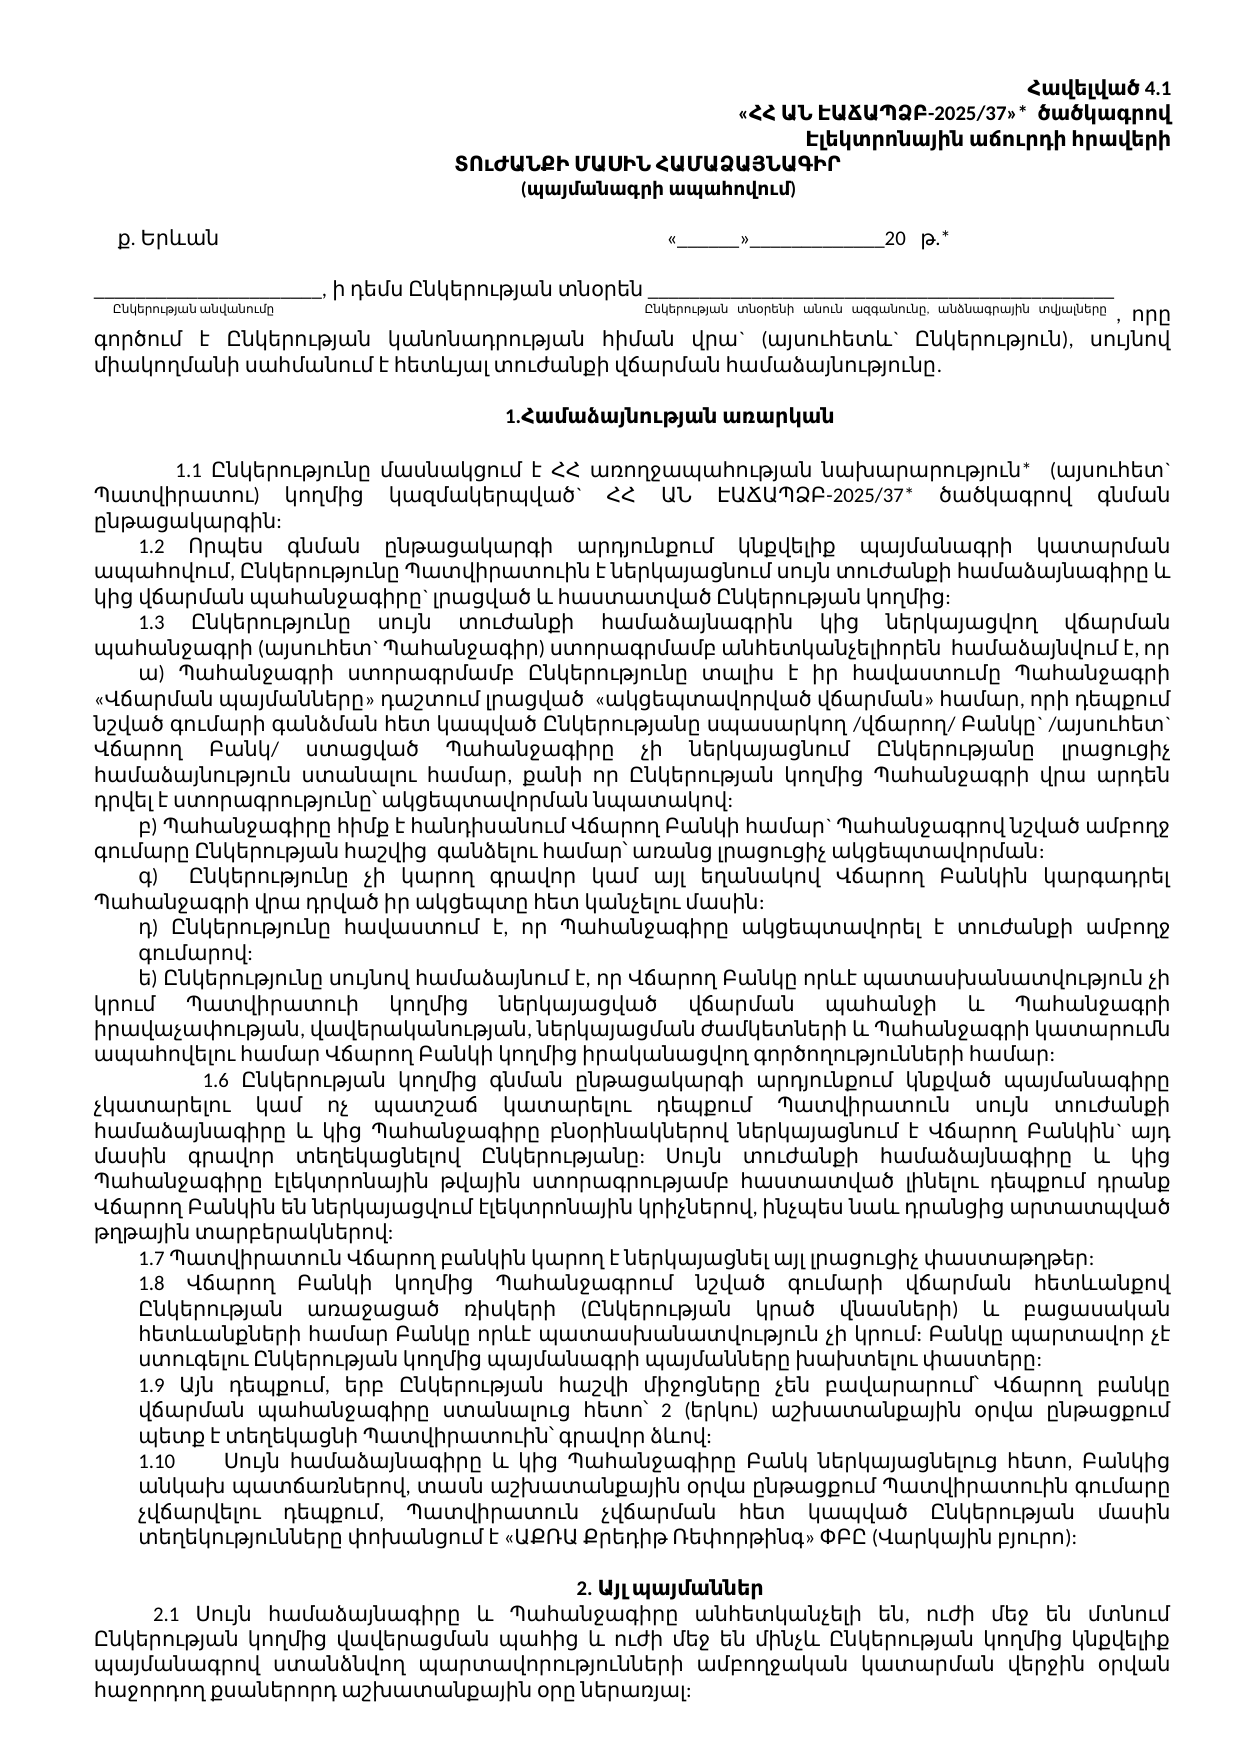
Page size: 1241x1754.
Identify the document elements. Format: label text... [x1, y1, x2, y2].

text 1.3 Ընկերությունը սույն տուժանքի համաձայնագրին կից ներկայացվող վճարման պահանջագրի (այսուհետ` Պահանջագիր) ստորագրմամբ անհետկանչելիորեն համաձայնվում է, որ [94, 609, 1171, 660]
text դ) Ընկերությունը հավաստում է, որ Պահանջագիրը ակցեպտավորել է տուժանքի ամբողջ գումարով: [138, 914, 1171, 965]
text ՏՈւԺԱՆՔԻ ՄԱՍԻՆ ՀԱՄԱՁԱՅՆԱԳԻՐ [94, 151, 1171, 177]
text ե) Ընկերությունը սույնով համաձայնում է, որ Վճարող Բանկը որևէ պատասխանատվություն չի կրում Պատվիրատուի կողմից ներկայացված վճարման պահանջի և Պահանջագրի իրավաչափության, վավերականության, ներկայացման ժամկետների և Պահանջագրի կատարումն ապահովելու համար Վճարող Բանկի կողմից իրականացվող գործողությունների համար: [94, 965, 1171, 1067]
text 2.1 Սույն համաձայնագիրը և Պահանջագիրը անհետկանչելի են, ուժի մեջ են մտնում Ընկերության կողմից վավերացման պահից և ուժի մեջ են մինչև Ընկերության կողմից կնքվելիք պայմանագրով ստանձնվող պարտավորությունների ամբողջական կատարման վերջին օրվան հաջորդող քսաներորդ աշխատանքային օրը ներառյալ: [94, 1601, 1171, 1702]
text «ՀՀ ԱՆ ԷԱՃԱՊՁԲ-2025/37»* ծածկագրով [94, 100, 1171, 126]
text (պայմանագրի ապահովում) [94, 177, 1171, 199]
text 1.8 Վճարող Բանկի կողմից Պահանջագրում նշված գումարի վճարման հետևանքով Ընկերության առաջացած ռիսկերի (Ընկերության կրած վնասների) և բացասական հետևանքների համար Բանկը որևէ պատասխանատվություն չի կրում: Բանկը պարտավոր չէ ստուգելու Ընկերության կողմից պայմանագրի պայմանները խախտելու փաստերը: [138, 1270, 1171, 1372]
text 1.9 Այն դեպքում, երբ Ընկերության հաշվի միջոցները չեն բավարարում՝ Վճարող բանկը վճարման պահանջագիրը ստանալուց հետո՝ 2 (երկու) աշխատանքային օրվա ընթացքում պետք է տեղեկացնի Պատվիրատուին՝ գրավոր ձևով: [138, 1372, 1171, 1448]
text 1.Համաձայնության առարկան [169, 403, 1171, 428]
text 2. Այլ պայմաններ [169, 1575, 1171, 1601]
text ______________________, ի դեմս Ընկերության տնօրեն _____________________________________________ [94, 276, 1171, 301]
text ք. Երևան «______»_____________20 թ.* [94, 225, 1171, 250]
text ա) Պահանջագրի ստորագրմամբ Ընկերությունը տալիս է իր հավաստումը Պահանջագրի «Վճարման պայմանները» դաշտում լրացված «ակցեպտավորված վճարման» համար, որի դեպքում նշված գումարի գանձման հետ կապված Ընկերությանը սպասարկող /վճարող/ Բանկը` /այսուհետ` Վճարող Բանկ/ ստացված Պահանջագիրը չի ներկայացնում Ընկերությանը լրացուցիչ համաձայնություն ստանալու համար, քանի որ Ընկերության կողմից Պահանջագրի վրա արդեն դրվել է ստորագրությունը՝ ակցեպտավորման նպատակով: [94, 660, 1171, 813]
text գ) Ընկերությունը չի կարող գրավոր կամ այլ եղանակով Վճարող Բանկին կարգադրել Պահանջագրի վրա դրված իր ակցեպտը հետ կանչելու մասին: [94, 864, 1171, 914]
text 1.6 Ընկերության կողմից գնման ընթացակարգի արդյունքում կնքված պայմանագիրը չկատարելու կամ ոչ պատշաճ կատարելու դեպքում Պատվիրատուն սույն տուժանքի համաձայնագիրը և կից Պահանջագիրը բնօրինակներով ներկայացնում է Վճարող Բանկին` այդ մասին գրավոր տեղեկացնելով Ընկերությանը: Սույն տուժանքի համաձայնագիրը և կից Պահանջագիրը էլեկտրոնային թվային ստորագրությամբ հաստատված լինելու դեպքում դրանք Վճարող Բանկին են ներկայացվում էլեկտրոնային կրիչներով, ինչպես նաև դրանցից արտատպված թղթային տարբերակներով: [94, 1067, 1171, 1245]
text բ) Պահանջագիրը հիմք է հանդիսանում Վճարող Բանկի համար` Պահանջագրով նշված ամբողջ գումարը Ընկերության հաշվից գանձելու համար՝ առանց լրացուցիչ ակցեպտավորման: [94, 813, 1171, 864]
text 1.1 Ընկերությունը մասնակցում է ՀՀ առողջապահության նախարարություն* (այսուհետ` Պատվիրատու) կողմից կազմակերպված` ՀՀ ԱՆ ԷԱՃԱՊՁԲ-2025/37* ծածկագրով գնման ընթացակարգին: [94, 457, 1171, 533]
text 1.7 Պատվիրատուն Վճարող բանկին կարող է ներկայացնել այլ լրացուցիչ փաստաթղթեր: [138, 1245, 1171, 1270]
text Ընկերության անվանումը Ընկերության տնօրենի անուն ազգանունը, անձնագրային տվյալները , որը գործում է Ընկերության կանոնադրության հիման վրա` (այսուհետև` Ընկերություն), սույնով միակողմանի սահմանում է հետևյալ տուժանքի վճարման համաձայնությունը. [94, 301, 1171, 377]
text Հավելված 4.1 [94, 75, 1171, 100]
text 1.2 Որպես գնման ընթացակարգի արդյունքում կնքվելիք պայմանագրի կատարման ապահովում, Ընկերությունը Պատվիրատուին է ներկայացնում սույն տուժանքի համաձայնագիրը և կից վճարման պահանջագիրը` լրացված և հաստատված Ընկերության կողմից: [94, 533, 1171, 609]
text 1.10 Սույն համաձայնագիրը և կից Պահանջագիրը Բանկ ներկայացնելուց հետո, Բանկից անկախ պատճառներով, տասն աշխատանքային օրվա ընթացքում Պատվիրատուին գումարը չվճարվելու դեպքում, Պատվիրատուն չվճարման հետ կապված Ընկերության մասին տեղեկությունները փոխանցում է «ԱՔՌԱ Քրեդիթ Ռեփորթինգ» ՓԲԸ (Վարկային բյուրո): [138, 1448, 1171, 1550]
text Էլեկտրոնային աճուրդի հրավերի [94, 126, 1171, 151]
